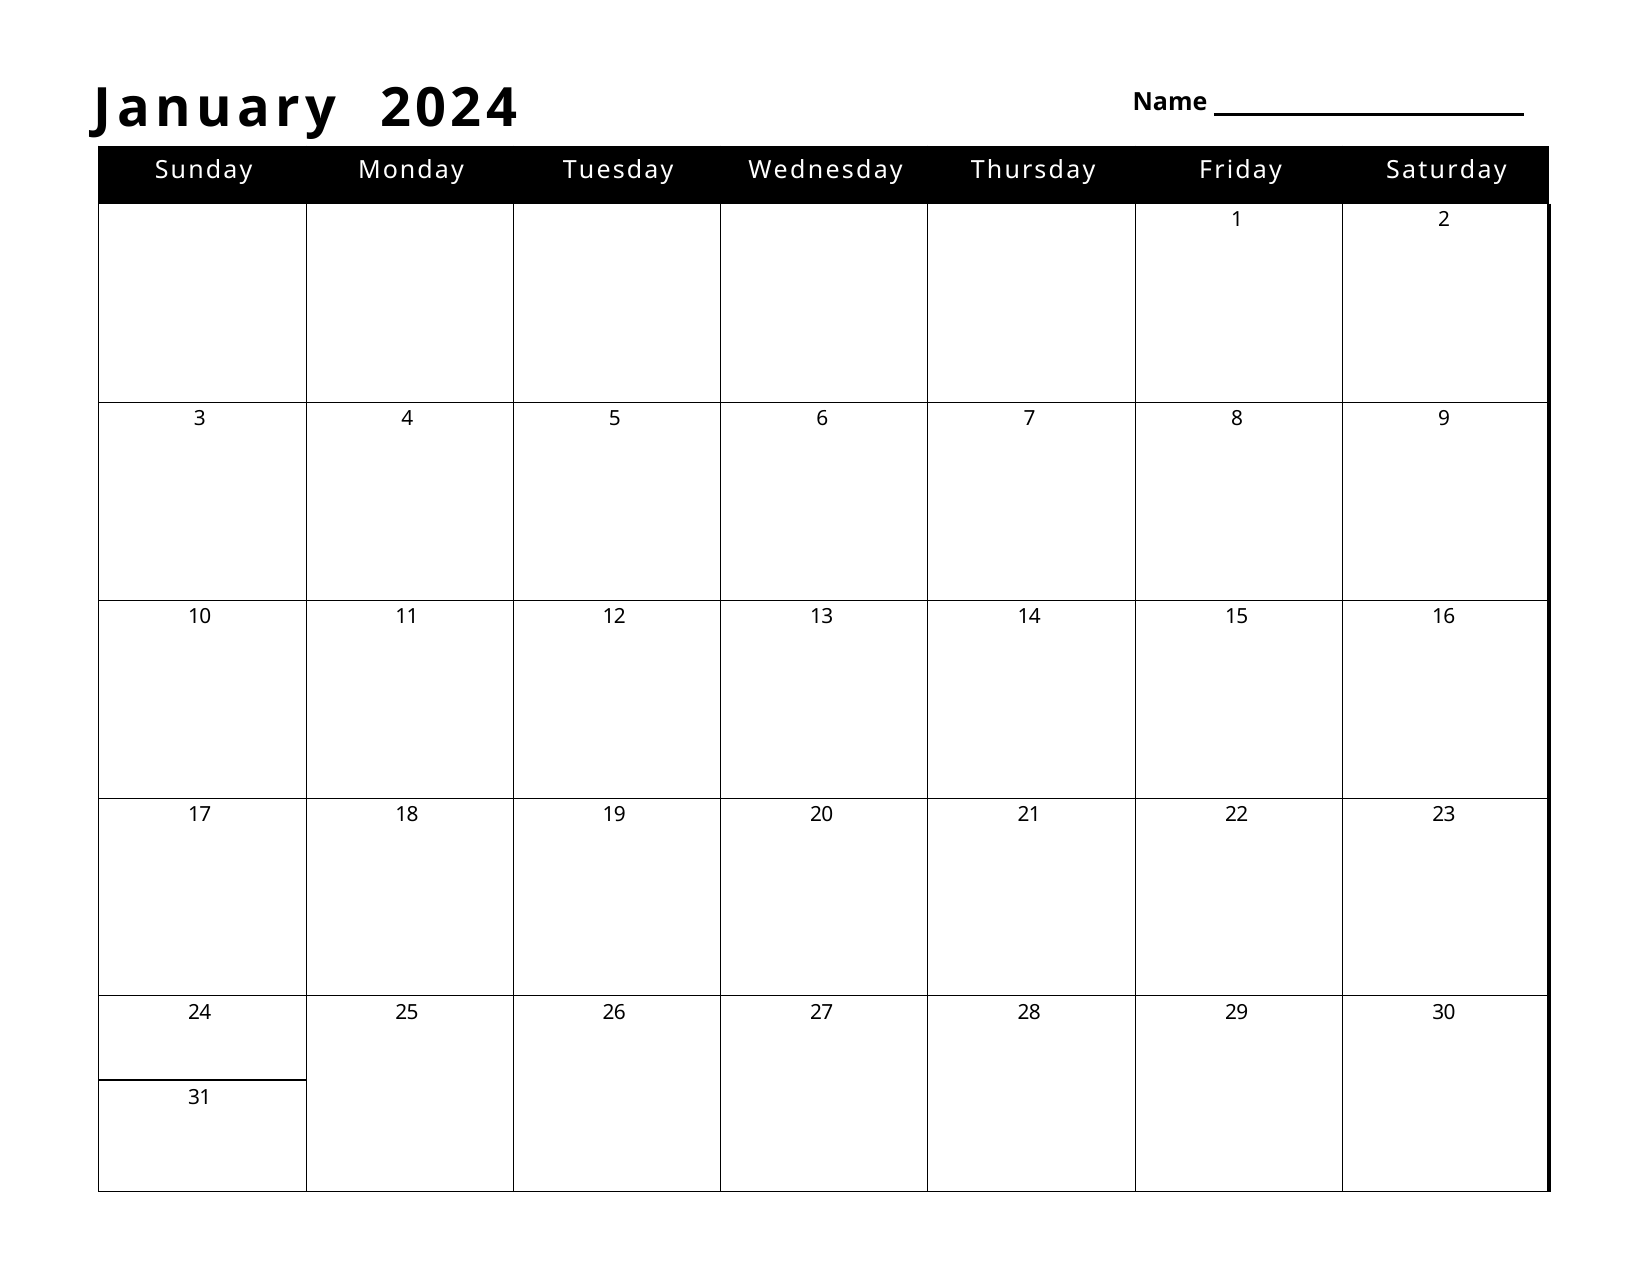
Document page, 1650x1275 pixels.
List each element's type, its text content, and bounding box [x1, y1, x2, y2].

table_cell 18 [307, 799, 513, 995]
table_cell 4 [307, 403, 513, 599]
table_cell 5 [514, 403, 720, 599]
table_cell 19 [514, 799, 720, 995]
table_cell 22 [1136, 799, 1342, 995]
table_cell [514, 204, 720, 402]
table_cell 7 [928, 403, 1135, 599]
table_cell 27 [721, 996, 927, 1191]
table_cell 29 [1136, 996, 1342, 1191]
table_cell 11 [307, 601, 513, 797]
table_cell 1 [1136, 204, 1342, 402]
table_cell 28 [928, 996, 1135, 1191]
table_cell 13 [721, 601, 927, 797]
table_cell 21 [928, 799, 1135, 995]
table_cell [307, 204, 513, 402]
table_cell 30 [1343, 996, 1547, 1191]
table_header Sunday [99, 146, 306, 204]
table_cell 6 [721, 403, 927, 599]
table_cell 25 [307, 996, 513, 1191]
table_cell 10 [99, 601, 306, 797]
table_cell [99, 204, 306, 402]
table_header Tuesday [514, 146, 720, 204]
table_cell 24 [99, 996, 306, 1079]
table_cell 9 [1343, 403, 1547, 599]
table_cell 8 [1136, 403, 1342, 599]
table_cell 2 [1343, 204, 1547, 402]
table_cell 12 [514, 601, 720, 797]
table_cell 31 [99, 1081, 306, 1191]
table_header Thursday [928, 146, 1135, 204]
table_cell [928, 204, 1135, 402]
table_cell 26 [514, 996, 720, 1191]
table_cell 17 [99, 799, 306, 995]
table_cell 14 [928, 601, 1135, 797]
table_cell [721, 204, 927, 402]
table_cell 16 [1343, 601, 1547, 797]
table_cell 15 [1136, 601, 1342, 797]
table_header Saturday [1343, 146, 1549, 204]
table_header Wednesday [721, 146, 927, 204]
table_cell 3 [99, 403, 306, 599]
table_cell 23 [1343, 799, 1547, 995]
table_cell 20 [721, 799, 927, 995]
table_header Monday [307, 146, 513, 204]
table_header Friday [1136, 146, 1342, 204]
